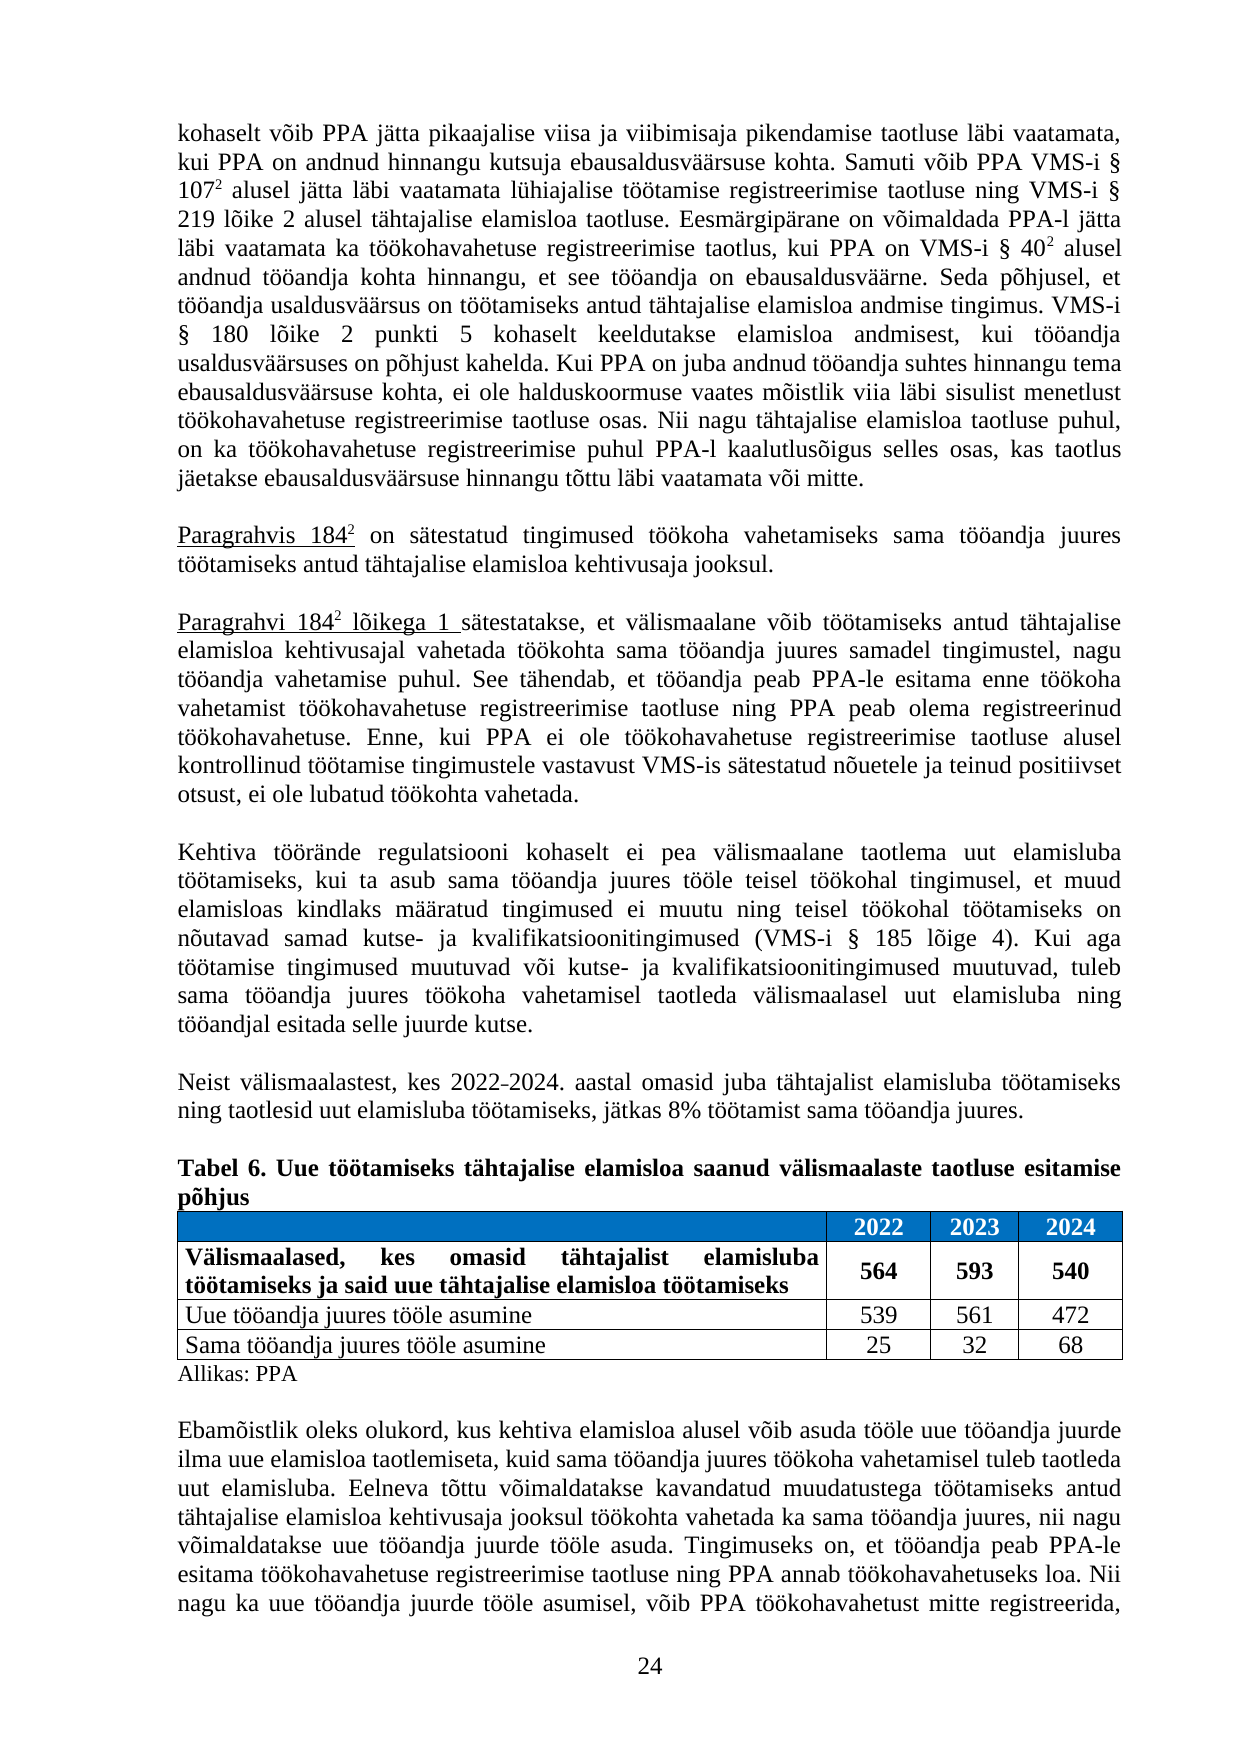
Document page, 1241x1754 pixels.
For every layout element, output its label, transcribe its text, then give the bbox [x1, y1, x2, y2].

text Tabel 6. Uue töötamiseks tähtajalise elamisloa saanud välismaalaste taotluse esitamise põhjus [177, 1153, 1122, 1211]
text Paragrahvi 1842 lõikega 1 sätestatakse, et välismaalane võib töötamiseks antud tähtajalise elamisloa kehtivusajal vahetada töökohta sama tööandja juures samadel tingimustel, nagu tööandja vahetamise puhul. See tähendab, et tööandja peab PPA-le esitama enne töökoha vahetamist töökohavahetuse registreerimise taotluse ning PPA peab olema registreerinud töökohavahetuse. Enne, kui PPA ei ole töökohavahetuse registreerimise taotluse alusel kontrollinud töötamise tingimustele vastavust VMS-is sätestatud nõuetele ja teinud positiivset otsust, ei ole lubatud töökohta vahetada. [177, 607, 1122, 808]
table_header 2024 [1019, 1212, 1122, 1241]
table_cell 32 [931, 1330, 1018, 1359]
text Paragrahvis 1842 on sätestatud tingimused töökoha vahetamiseks sama tööandja juures töötamiseks antud tähtajalise elamisloa kehtivusaja jooksul. [177, 521, 1122, 578]
text Allikas: PPA [177, 1360, 1122, 1387]
table_cell 564 [827, 1242, 930, 1299]
text Kehtiva töörände regulatsiooni kohaselt ei pea välismaalane taotlema uut elamisluba töötamiseks, kui ta asub sama tööandja juures tööle teisel töökohal tingimusel, et muud elamisloas kindlaks määratud tingimused ei muutu ning teisel töökohal töötamiseks on nõutavad samad kutse- ja kvalifikatsioonitingimused (VMS-i § 185 lõige 4). Kui aga töötamise tingimused muutuvad või kutse- ja kvalifikatsioonitingimused muutuvad, tuleb sama tööandja juures töökoha vahetamisel taotleda välismaalasel uut elamisluba ning tööandjal esitada selle juurde kutse. [177, 837, 1122, 1038]
table_cell 472 [1019, 1300, 1122, 1329]
table_cell Uue tööandja juures tööle asumine [178, 1300, 826, 1329]
table_header 2023 [931, 1212, 1018, 1241]
text Neist välismaalastest, kes 2022˗2024. aastal omasid juba tähtajalist elamisluba töötamiseks ning taotlesid uut elamisluba töötamiseks, jätkas 8% töötamist sama tööandja juures. [177, 1067, 1122, 1124]
table_cell 25 [827, 1330, 930, 1359]
table_cell Välismaalased, kes omasid tähtajalist elamisluba töötamiseks ja said uue tähtajalise elamisloa töötamiseks [178, 1242, 826, 1299]
table_cell 593 [931, 1242, 1018, 1299]
table_cell 561 [931, 1300, 1018, 1329]
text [177, 118, 1122, 492]
table_cell Sama tööandja juures tööle asumine [178, 1330, 826, 1359]
table_cell 539 [827, 1300, 930, 1329]
table_cell 540 [1019, 1242, 1122, 1299]
table_header [178, 1212, 826, 1241]
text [177, 1415, 1122, 1617]
table_header 2022 [827, 1212, 930, 1241]
table_cell 68 [1019, 1330, 1122, 1359]
